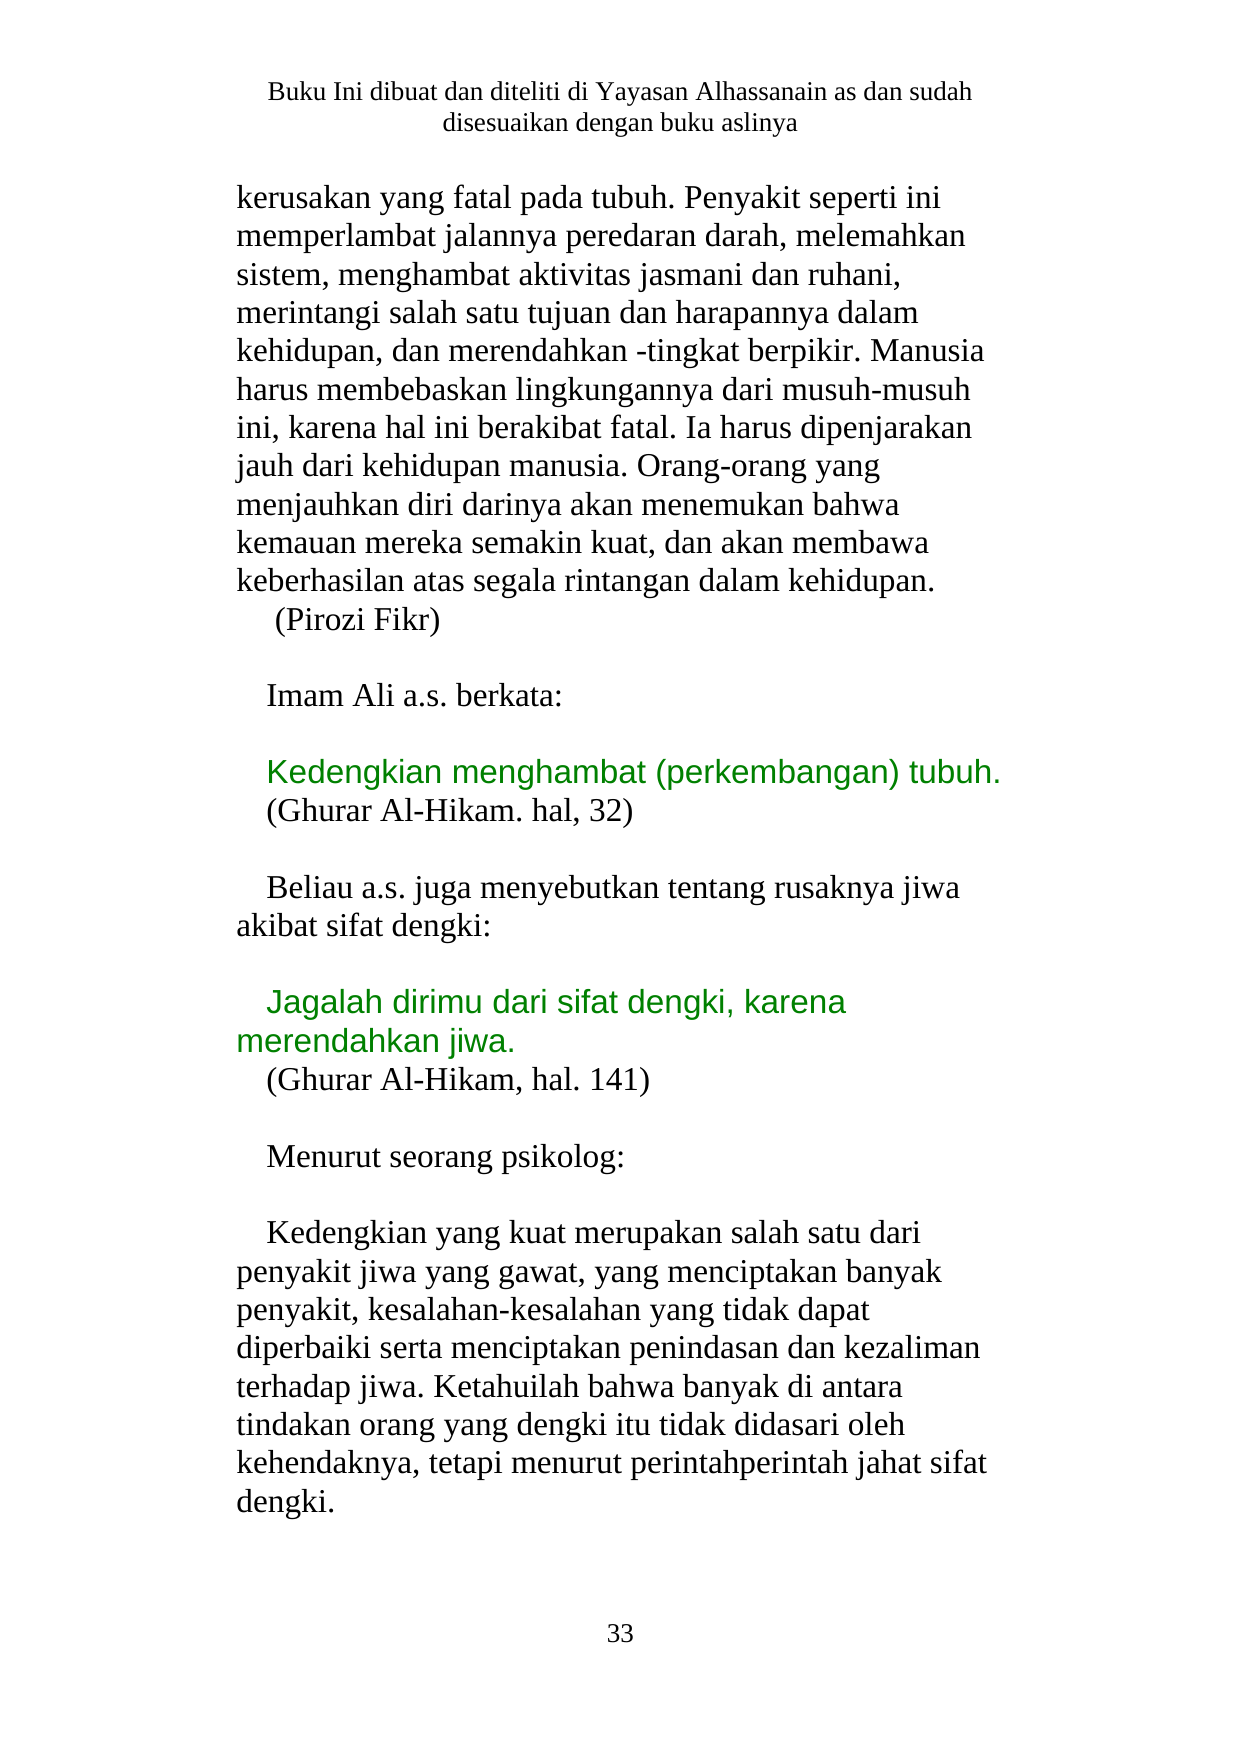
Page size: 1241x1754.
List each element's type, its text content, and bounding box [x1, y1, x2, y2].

text Menurut seorang psikolog: [236, 1136, 1004, 1174]
text (Pirozi Fikr) [236, 599, 1004, 637]
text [236, 177, 1004, 599]
text (Ghurar Al-Hikam, hal. 141) [236, 1059, 1004, 1097]
text Jagalah dirimu dari sifat dengki, karena merendahkan jiwa. [236, 982, 1004, 1059]
text Kedengkian menghambat (perkembangan) tubuh. [236, 752, 1004, 791]
text (Ghurar Al-Hikam. hal, 32) [236, 791, 1004, 829]
text Kedengkian yang kuat merupakan salah satu dari penyakit jiwa yang gawat, yang menciptakan banyak penyakit, kesalahan-kesalahan yang tidak dapat diperbaiki serta menciptakan penindasan dan kezaliman terhadap jiwa. Ketahuilah bahwa banyak di antara tindakan orang yang dengki itu tidak didasari oleh kehendaknya, tetapi menurut perintahperintah jahat sifat dengki. [236, 1212, 1004, 1519]
text Imam Ali a.s. berkata: [236, 676, 1004, 714]
text Beliau a.s. juga menyebutkan tentang rusaknya jiwa akibat sifat dengki: [236, 867, 1004, 944]
